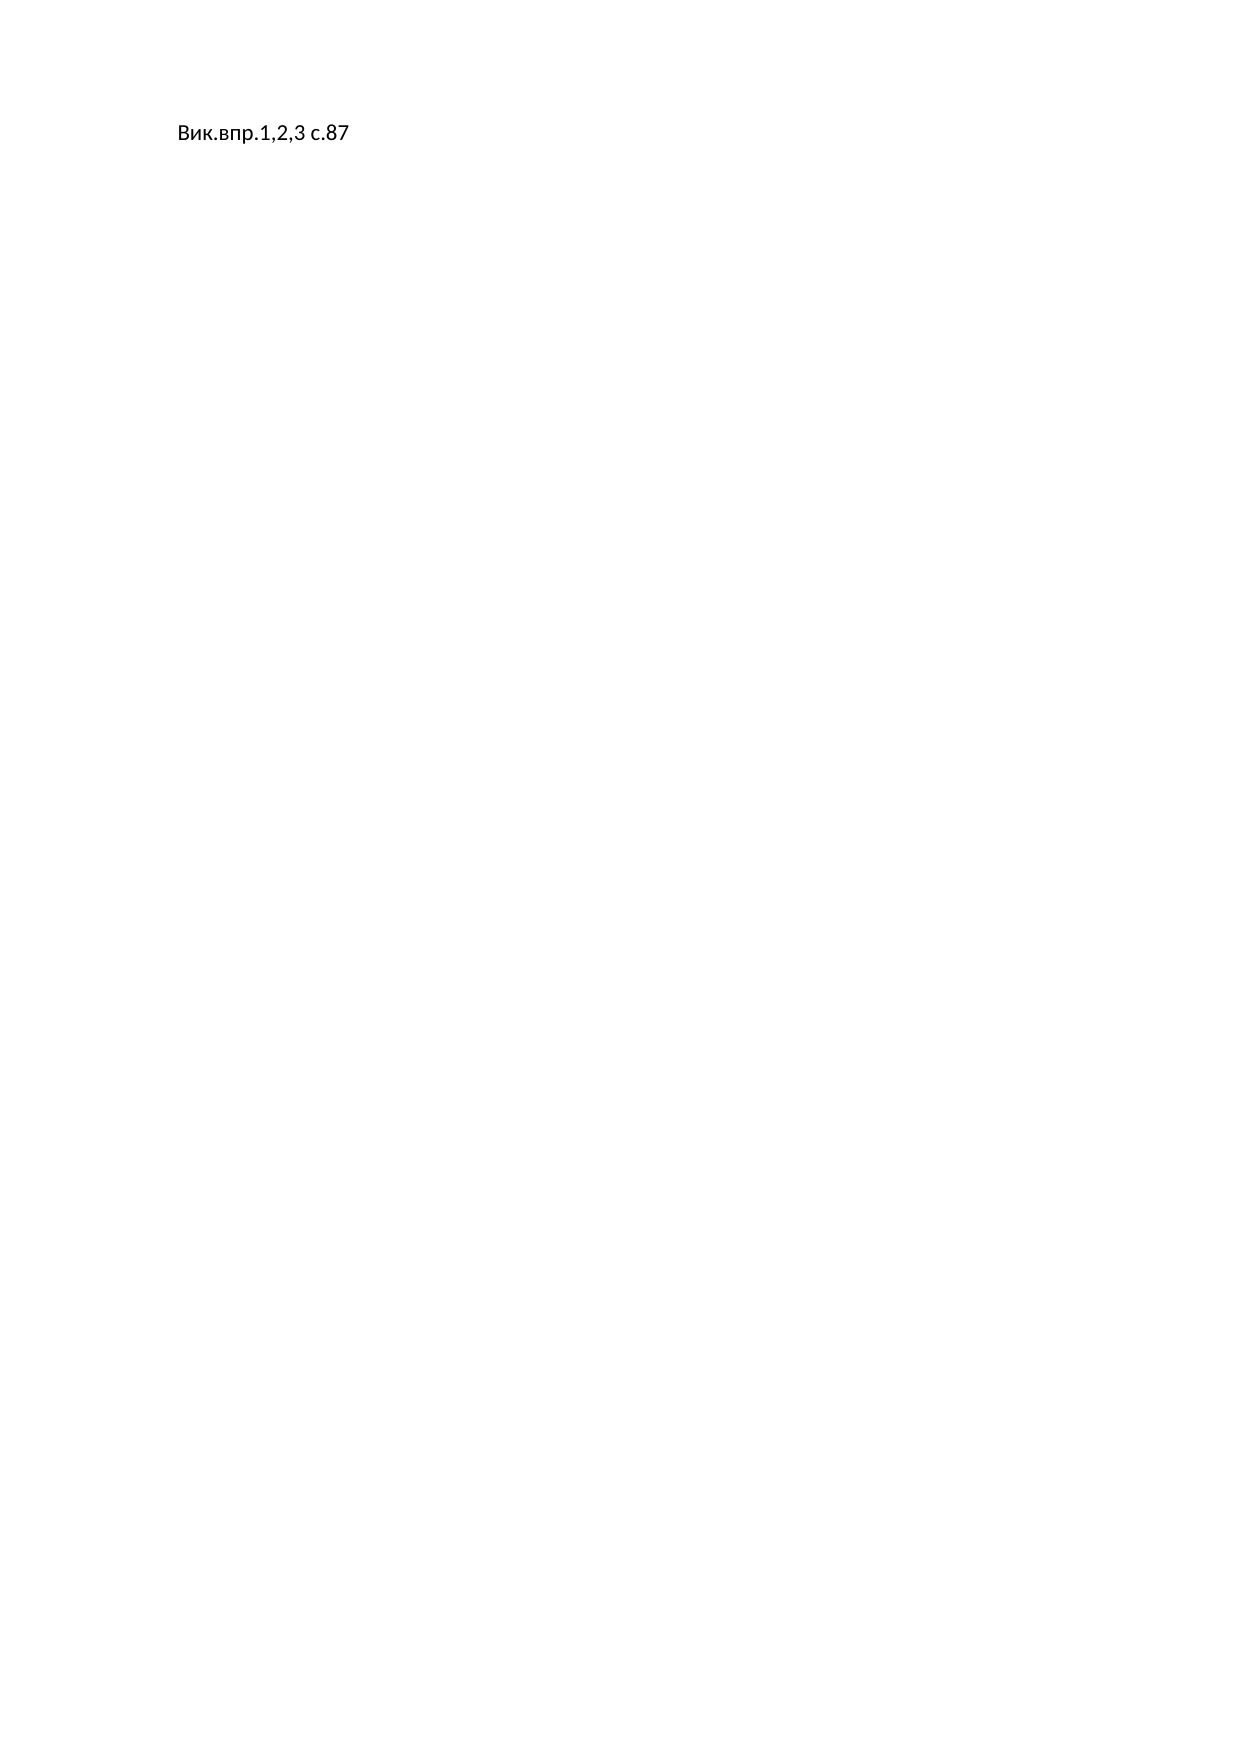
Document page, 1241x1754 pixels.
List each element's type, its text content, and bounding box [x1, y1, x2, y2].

text Вик.впр.1,2,3 с.87 [177, 118, 1152, 146]
